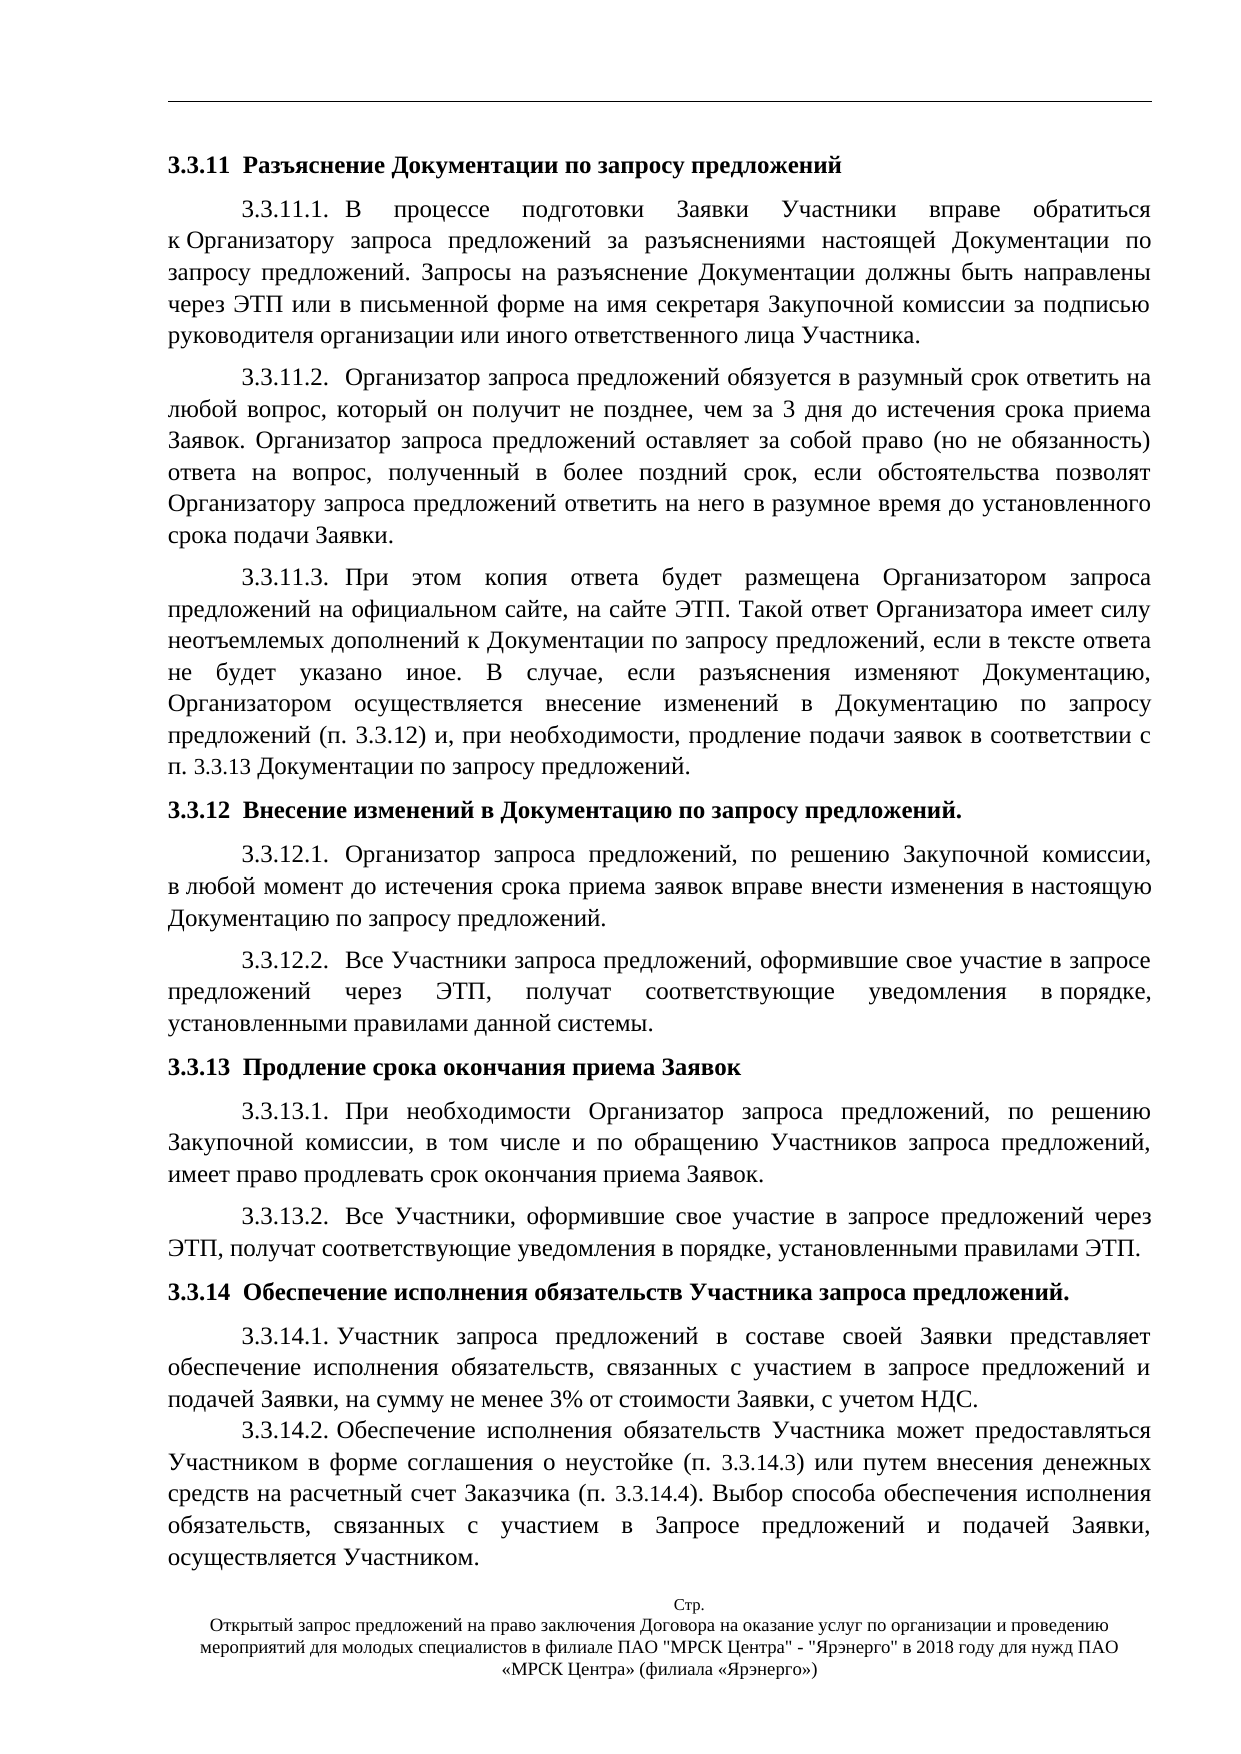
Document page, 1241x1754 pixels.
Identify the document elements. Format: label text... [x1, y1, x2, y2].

list При необходимости Организатор запроса предложений, по решению Закупочной комиссии, в том числе и по обращению Участников запроса предложений, имеет право продлевать срок окончания приема Заявок. [168, 1096, 1152, 1188]
subtitle Продление срока окончания приема Заявок [168, 1052, 1152, 1081]
list В процессе подготовки Заявки Участники вправе обратиться к Организатору запроса предложений за разъяснениями настоящей Документации по запросу предложений. Запросы на разъяснение Документации должны быть направлены через ЭТП или в письменной форме на имя секретаря Закупочной комиссии за подписью руководителя организации или иного ответственного лица Участника. [168, 194, 1152, 349]
list Обеспечение исполнения обязательств Участника может предоставляться Участником в форме соглашения о неустойке (п. 3.3.14.3) или путем внесения денежных средств на расчетный счет Заказчика (п. 3.3.14.4). Выбор способа обеспечения исполнения обязательств, связанных с участием в Запросе предложений и подачей Заявки, осуществляется Участником. [168, 1415, 1152, 1570]
list Организатор запроса предложений, по решению Закупочной комиссии, в любой момент до истечения срока приема заявок вправе внести изменения в настоящую Документацию по запросу предложений. [168, 839, 1152, 931]
list При этом копия ответа будет размещена Организатором запроса предложений на официальном сайте, на сайте ЭТП. Такой ответ Организатора имеет силу неотъемлемых дополнений к Документации по запросу предложений, если в тексте ответа не будет указано иное. В случае, если разъяснения изменяют Документацию, Организатором осуществляется внесение изменений в Документацию по запросу предложений (п. 3.3.12) и, при необходимости, продление подачи заявок в соответствии с п. 3.3.13 Документации по запросу предложений. [168, 562, 1152, 780]
list Все Участники, оформившие свое участие в запросе предложений через ЭТП, получат соответствующие уведомления в порядке, установленными правилами ЭТП. [168, 1201, 1152, 1261]
subtitle Разъяснение Документации по запросу предложений [168, 150, 1152, 179]
subtitle Внесение изменений в Документацию по запросу предложений. [168, 796, 1152, 824]
list Участник запроса предложений в составе своей Заявки представляет обеспечение исполнения обязательств, связанных с участием в запросе предложений и подачей Заявки, на сумму не менее 3% от стоимости Заявки, с учетом НДС. [168, 1321, 1152, 1413]
list Организатор запроса предложений обязуется в разумный срок ответить на любой вопрос, который он получит не позднее, чем за 3 дня до истечения срока приема Заявок. Организатор запроса предложений оставляет за собой право (но не обязанность) ответа на вопрос, полученный в более поздний срок, если обстоятельства позволят Организатору запроса предложений ответить на него в разумное время до установленного срока подачи Заявки. [168, 362, 1152, 549]
subtitle Обеспечение исполнения обязательств Участника запроса предложений. [168, 1277, 1152, 1305]
list Все Участники запроса предложений, оформившие свое участие в запросе предложений через ЭТП, получат соответствующие уведомления в порядке, установленными правилами данной системы. [168, 945, 1152, 1037]
